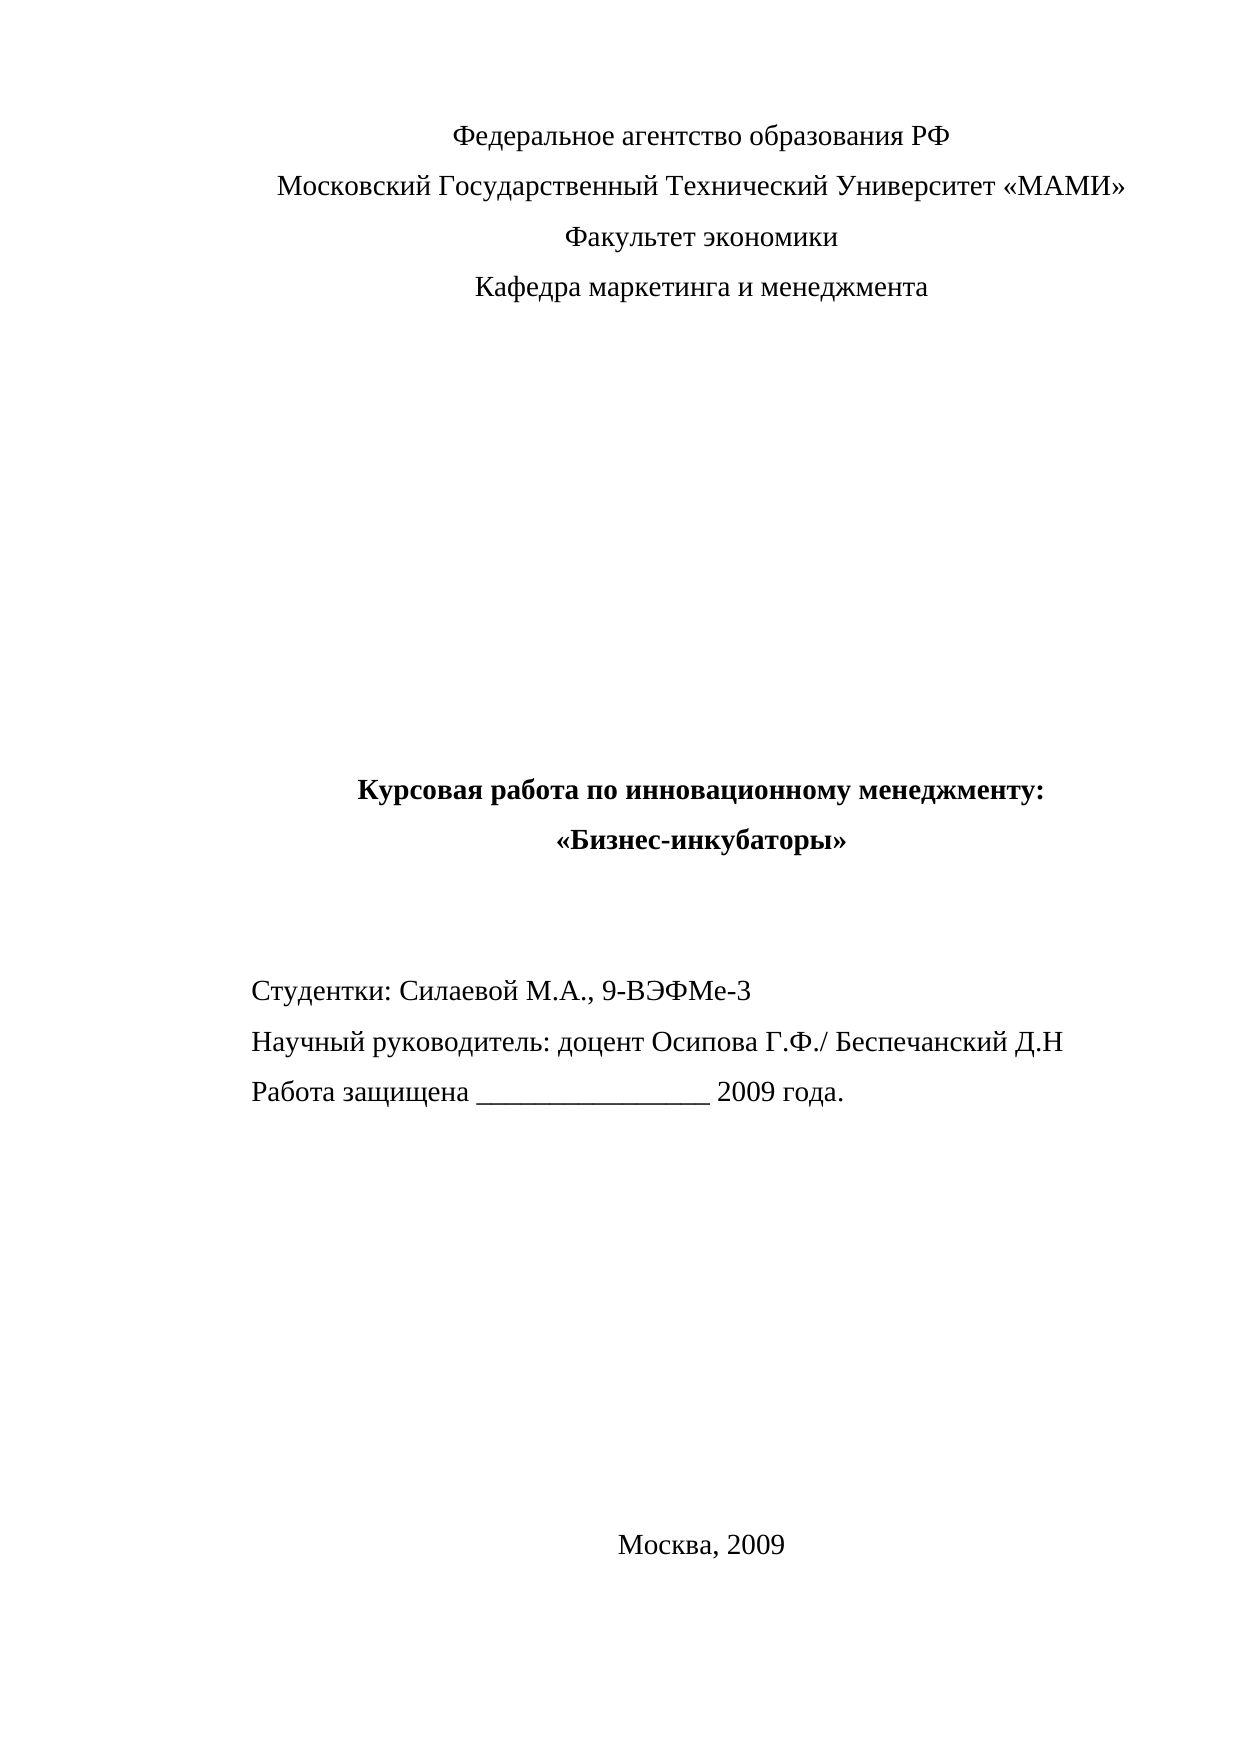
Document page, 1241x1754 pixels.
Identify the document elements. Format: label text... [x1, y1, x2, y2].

text Студентки: Силаевой М.А., 9-ВЭФМе-3 [177, 973, 1152, 1007]
text «Бизнес-инкубаторы» [177, 822, 1152, 856]
text Кафедра маркетинга и менеджмента [177, 269, 1152, 303]
text Московский Государственный Технический Университет «МАМИ» [177, 168, 1152, 202]
text Москва, 2009 [177, 1527, 1152, 1560]
text Работа защищена ________________ 2009 года. [177, 1074, 1152, 1108]
text Федеральное агентство образования РФ [177, 118, 1152, 152]
text Курсовая работа по инновационному менеджменту: [177, 772, 1152, 806]
text Научный руководитель: доцент Осипова Г.Ф./ Беспечанский Д.Н [177, 1024, 1152, 1057]
text Факультет экономики [177, 219, 1152, 252]
